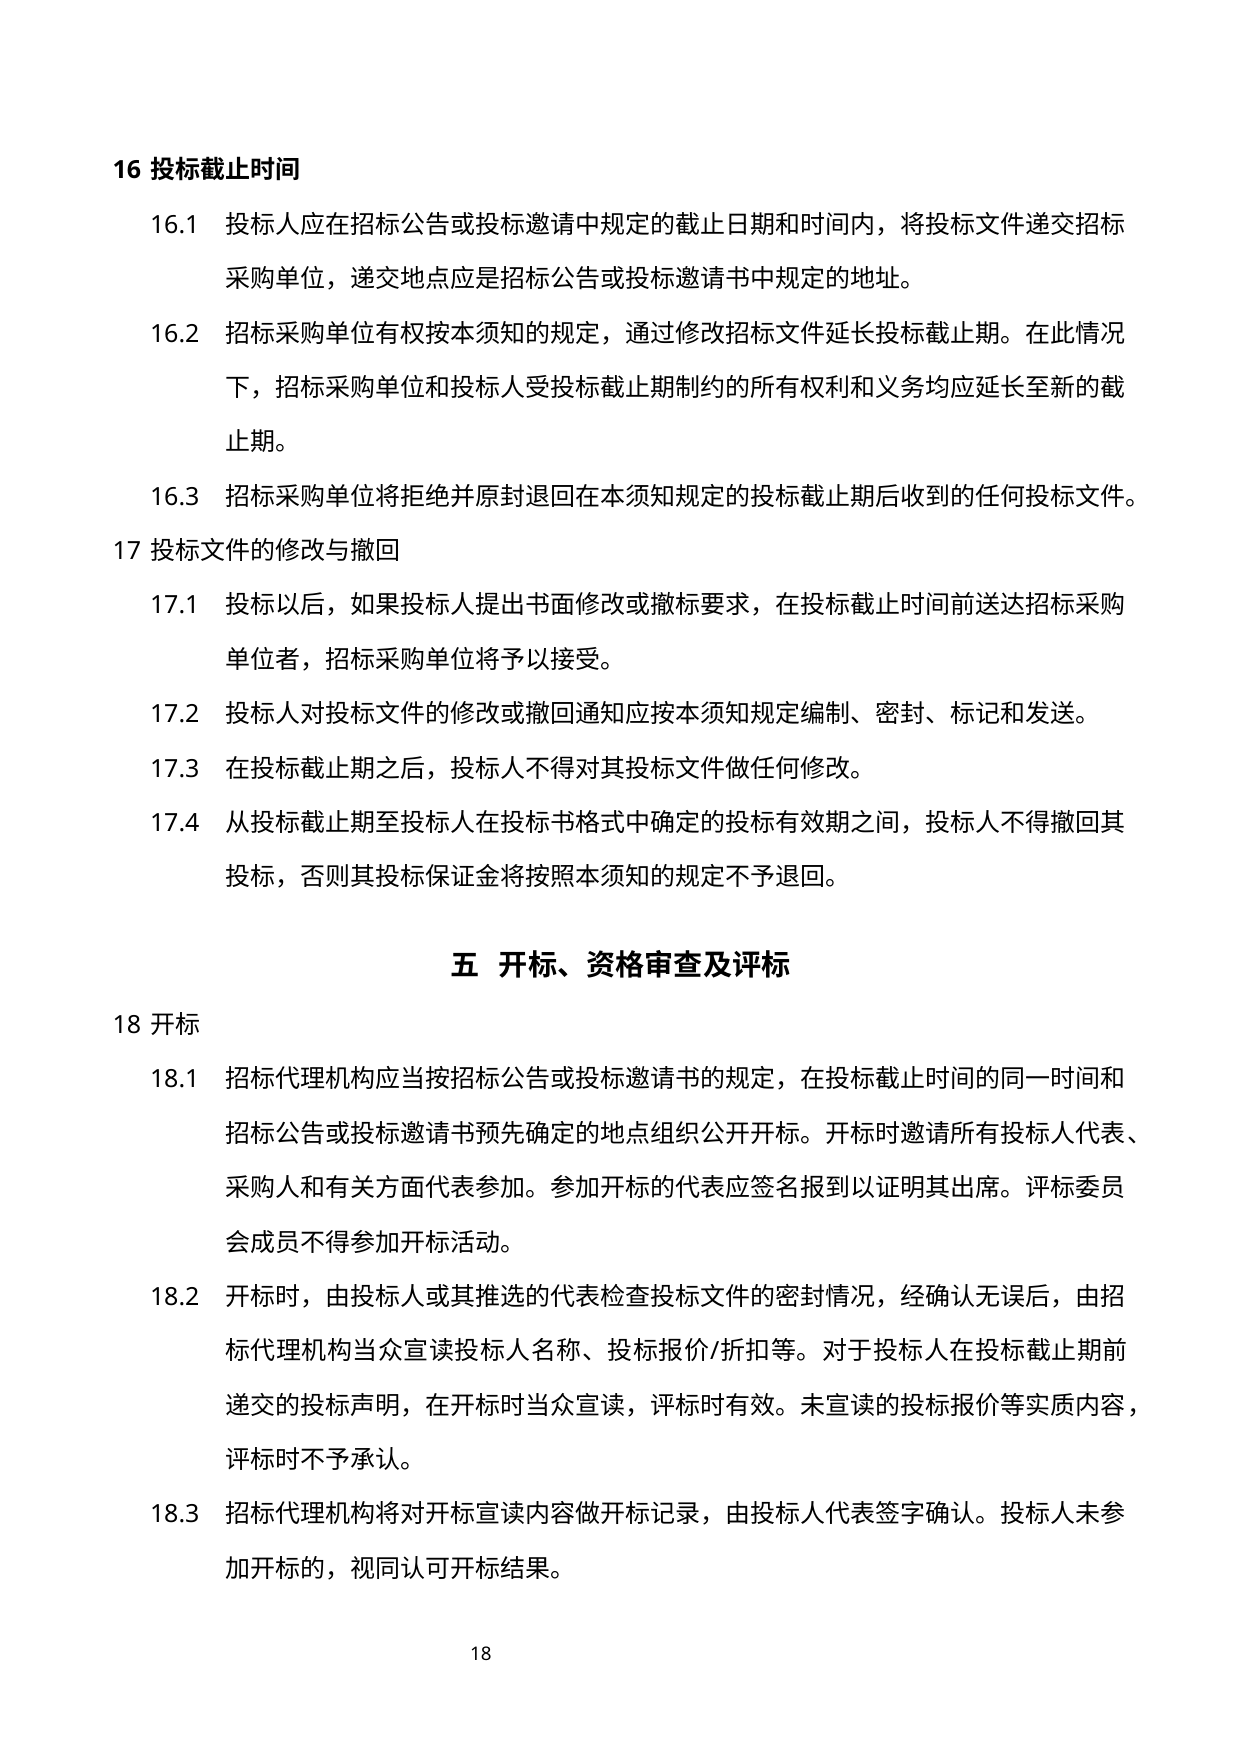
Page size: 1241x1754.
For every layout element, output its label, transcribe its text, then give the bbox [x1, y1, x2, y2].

list 投标截止时间 [112, 150, 1128, 186]
list 投标人对投标文件的修改或撤回通知应按本须知规定编制、密封、标记和发送。 [150, 694, 1128, 730]
list 投标文件的修改与撤回 [112, 531, 1128, 567]
list 在投标截止期之后，投标人不得对其投标文件做任何修改。 [150, 748, 1128, 784]
list 投标以后，如果投标人提出书面修改或撤标要求，在投标截止时间前送达招标采购单位者，招标采购单位将予以接受。 [150, 585, 1128, 676]
list 开标 [112, 1004, 1128, 1041]
list 招标代理机构将对开标宣读内容做开标记录，由投标人代表签字确认。投标人未参加开标的，视同认可开标结果。 [150, 1494, 1128, 1584]
list 招标代理机构应当按招标公告或投标邀请书的规定，在投标截止时间的同一时间和招标公告或投标邀请书预先确定的地点组织公开开标。开标时邀请所有投标人代表、采购人和有关方面代表参加。参加开标的代表应签名报到以证明其出席。评标委员会成员不得参加开标活动。 [150, 1059, 1128, 1258]
list 开标时，由投标人或其推选的代表检查投标文件的密封情况，经确认无误后，由招标代理机构当众宣读投标人名称、投标报价/折扣等。对于投标人在投标截止期前递交的投标声明，在开标时当众宣读，评标时有效。未宣读的投标报价等实质内容，评标时不予承认。 [150, 1276, 1128, 1476]
list 投标人应在招标公告或投标邀请中规定的截止日期和时间内，将投标文件递交招标采购单位，递交地点应是招标公告或投标邀请书中规定的地址。 [150, 204, 1128, 295]
list 从投标截止期至投标人在投标书格式中确定的投标有效期之间，投标人不得撤回其投标，否则其投标保证金将按照本须知的规定不予退回。 [150, 802, 1128, 893]
subtitle 五 开标、资格审查及评标 [112, 941, 1128, 983]
list 招标采购单位将拒绝并原封退回在本须知规定的投标截止期后收到的任何投标文件。 [150, 476, 1128, 512]
list 招标采购单位有权按本须知的规定，通过修改招标文件延长投标截止期。在此情况下，招标采购单位和投标人受投标截止期制约的所有权利和义务均应延长至新的截止期。 [150, 313, 1128, 458]
